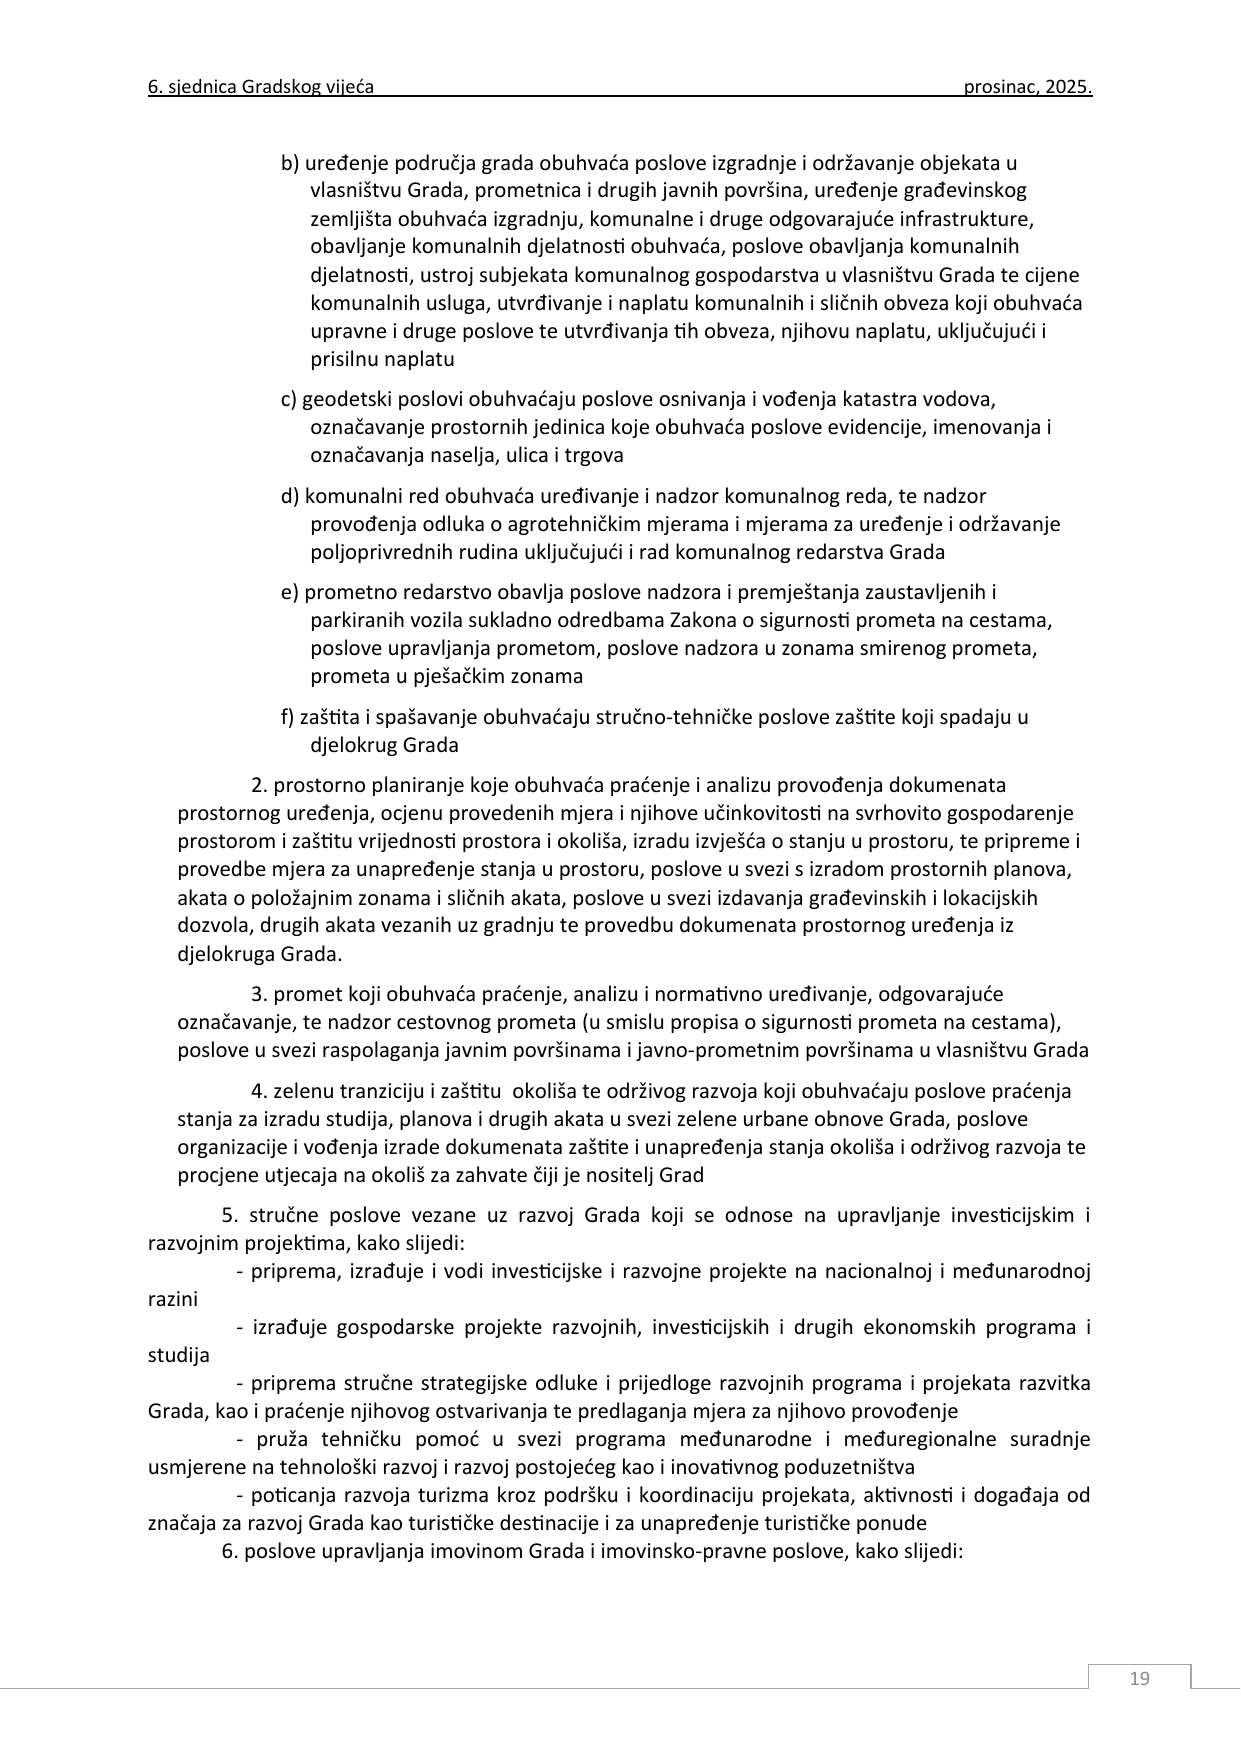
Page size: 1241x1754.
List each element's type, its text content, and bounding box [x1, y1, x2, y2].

text c) geodetski poslovi obuhvaćaju poslove osnivanja i vođenja katastra vodova, označavanje prostornih jedinica koje obuhvaća poslove evidencije, imenovanja i označavanja naselja, ulica i trgova [281, 384, 1093, 468]
text - priprema stručne strategijske odluke i prijedloge razvojnih programa i projekata razvitka Grada, kao i praćenje njihovog ostvarivanja te predlaganja mjera za njihovo provođenje [148, 1368, 1093, 1424]
text - izrađuje gospodarske projekte razvojnih, investicijskih i drugih ekonomskih programa i studija [148, 1312, 1093, 1368]
text 6. poslove upravljanja imovinom Grada i imovinsko-pravne poslove, kako slijedi: [148, 1537, 1093, 1564]
text d) komunalni red obuhvaća uređivanje i nadzor komunalnog reda, te nadzor provođenja odluka o agrotehničkim mjerama i mjerama za uređenje i održavanje poljoprivrednih rudina uključujući i rad komunalnog redarstva Grada [281, 481, 1093, 565]
text - pruža tehničku pomoć u svezi programa međunarodne i međuregionalne suradnje usmjerene na tehnološki razvoj i razvoj postojećeg kao i inovativnog poduzetništva [148, 1424, 1093, 1481]
text - poticanja razvoja turizma kroz podršku i koordinaciju projekata, aktivnosti i događaja od značaja za razvoj Grada kao turističke destinacije i za unapređenje turističke ponude [148, 1481, 1093, 1537]
text - priprema, izrađuje i vodi investicijske i razvojne projekte na nacionalnoj i međunarodnoj razini [148, 1256, 1093, 1312]
text 3. promet koji obuhvaća praćenje, analizu i normativno uređivanje, odgovarajuće označavanje, te nadzor cestovnog prometa (u smislu propisa o sigurnosti prometa na cestama), poslove u svezi raspolaganja javnim površinama i javno-prometnim površinama u vlasništvu Grada [177, 979, 1093, 1063]
text b) uređenje područja grada obuhvaća poslove izgradnje i održavanje objekata u vlasništvu Grada, prometnica i drugih javnih površina, uređenje građevinskog zemljišta obuhvaća izgradnju, komunalne i druge odgovarajuće infrastrukture, obavljanje komunalnih djelatnosti obuhvaća, poslove obavljanja komunalnih djelatnosti, ustroj subjekata komunalnog gospodarstva u vlasništvu Grada te cijene komunalnih usluga, utvrđivanje i naplatu komunalnih i sličnih obveza koji obuhvaća upravne i druge poslove te utvrđivanja tih obveza, njihovu naplatu, uključujući i prisilnu naplatu [281, 148, 1093, 372]
text 5. stručne poslove vezane uz razvoj Grada koji se odnose na upravljanje investicijskim i razvojnim projektima, kako slijedi: [148, 1200, 1093, 1256]
text e) prometno redarstvo obavlja poslove nadzora i premještanja zaustavljenih i parkiranih vozila sukladno odredbama Zakona o sigurnosti prometa na cestama, poslove upravljanja prometom, poslove nadzora u zonama smirenog prometa, prometa u pješačkim zonama [281, 577, 1093, 689]
text f) zaštita i spašavanje obuhvaćaju stručno-tehničke poslove zaštite koji spadaju u djelokrug Grada [281, 702, 1093, 758]
text 4. zelenu tranziciju i zaštitu okoliša te održivog razvoja koji obuhvaćaju poslove praćenja stanja za izradu studija, planova i drugih akata u svezi zelene urbane obnove Grada, poslove organizacije i vođenja izrade dokumenata zaštite i unapređenja stanja okoliša i održivog razvoja te procjene utjecaja na okoliš za zahvate čiji je nositelj Grad [177, 1076, 1093, 1188]
text 2. prostorno planiranje koje obuhvaća praćenje i analizu provođenja dokumenata prostornog uređenja, ocjenu provedenih mjera i njihove učinkovitosti na svrhovito gospodarenje prostorom i zaštitu vrijednosti prostora i okoliša, izradu izvješća o stanju u prostoru, te pripreme i provedbe mjera za unapređenje stanja u prostoru, poslove u svezi s izradom prostornih planova, akata o položajnim zonama i sličnih akata, poslove u svezi izdavanja građevinskih i lokacijskih dozvola, drugih akata vezanih uz gradnju te provedbu dokumenata prostornog uređenja iz djelokruga Grada. [177, 771, 1093, 967]
